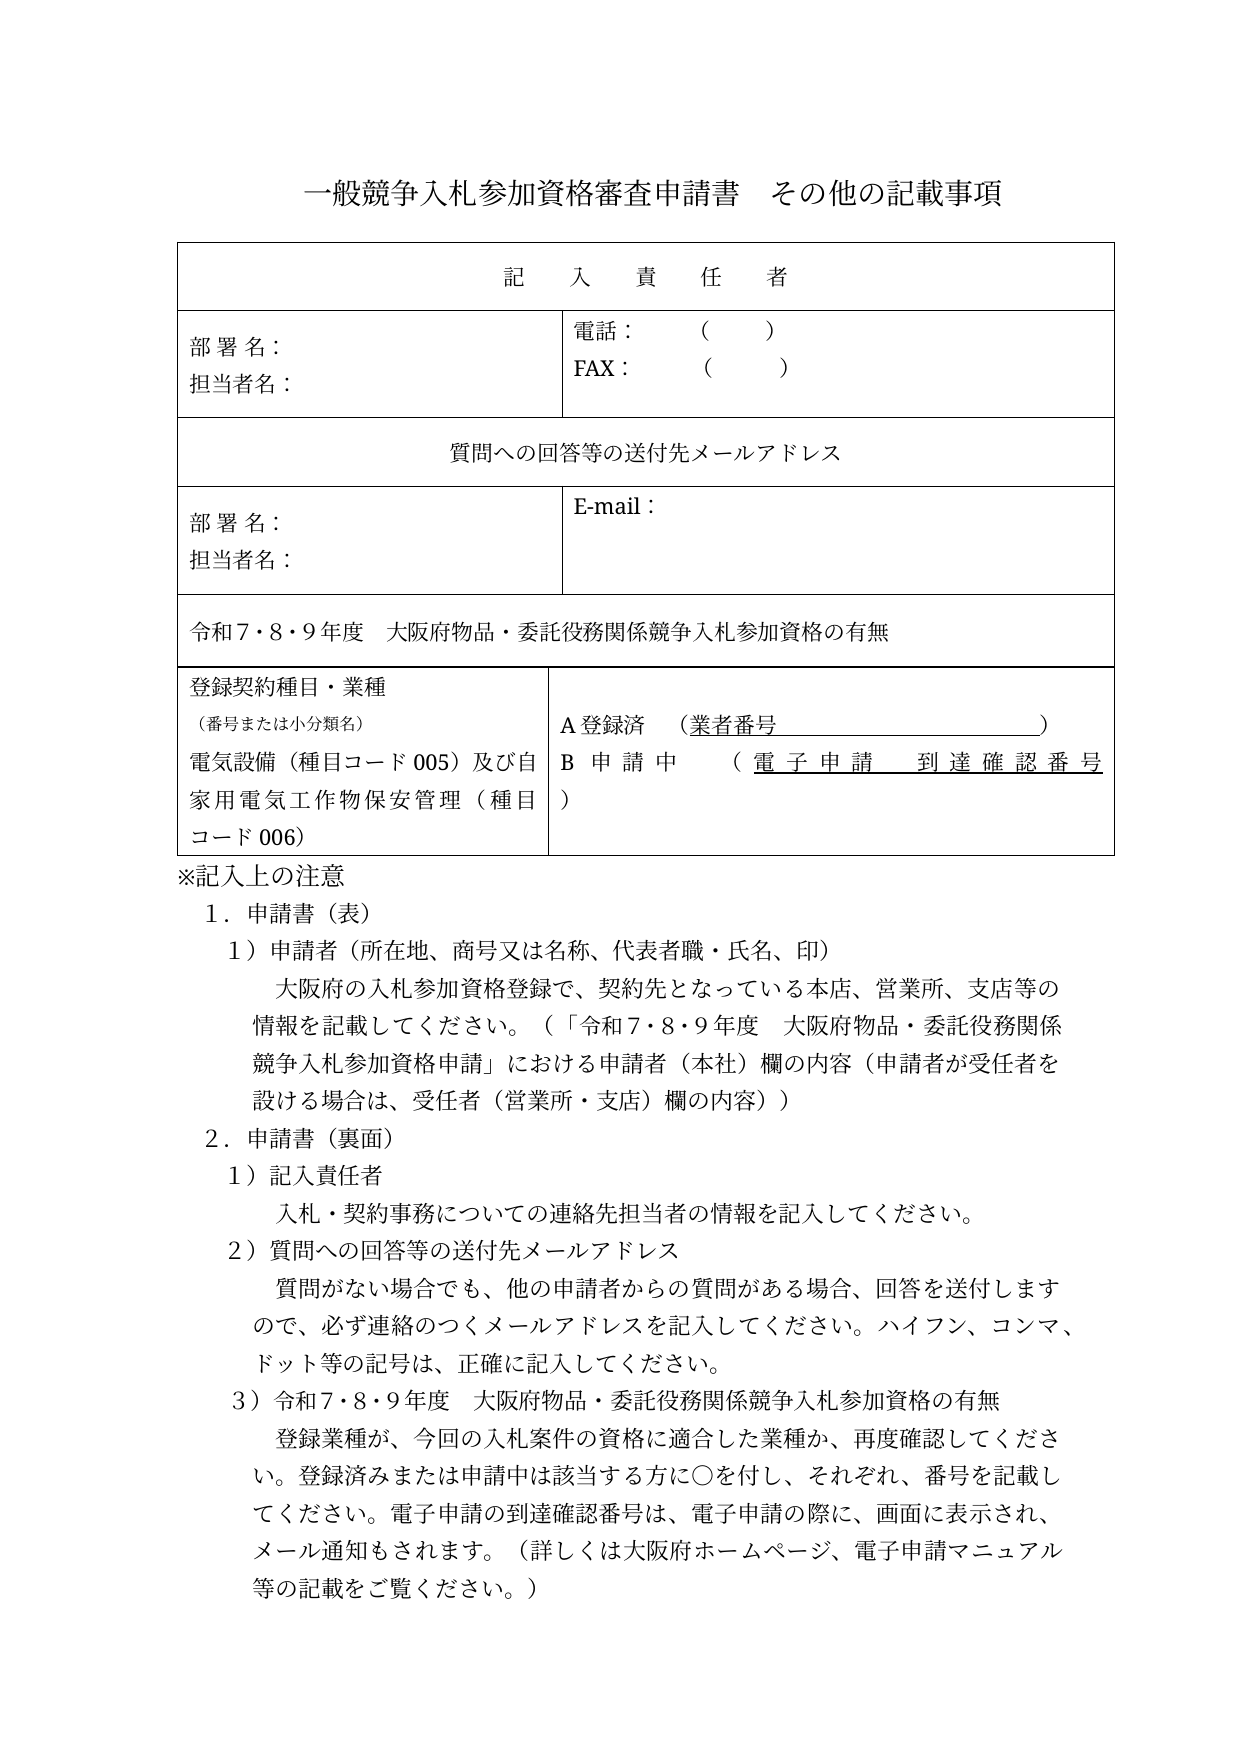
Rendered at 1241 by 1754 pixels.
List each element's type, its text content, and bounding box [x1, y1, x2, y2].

table_header 記 入 責 任 者 [178, 243, 1114, 310]
table_cell 部 署 名： 担当者名： [178, 311, 562, 417]
table_cell A登録済 （業者番号 ） B申請中 （電子申請 到達確認番号 ） [549, 668, 1114, 855]
text 登録業種が、今回の入札案件の資格に適合した業種か、再度確認してください。登録済みまたは申請中は該当する方に○を付し、それぞれ、番号を記載してください。電子申請の到達確認番号は、電子申請の際に、画面に表示され、メール通知もされます。（詳しくは大阪府ホームページ、電子申請マニュアル等の記載をご覧ください。） [252, 1418, 1063, 1606]
table_cell 電話： （ ） FAX： （ ） [563, 311, 1114, 417]
text １．申請書（表） [177, 893, 1063, 931]
table_cell 部 署 名： 担当者名： [178, 487, 562, 594]
table_cell 質問への回答等の送付先メールアドレス [178, 418, 1114, 486]
table_cell E-mail： [563, 487, 1114, 594]
text 大阪府の入札参加資格登録で、契約先となっている本店、営業所、支店等の情報を記載してください。（「令和７･８･９年度 大阪府物品・委託役務関係競争入札参加資格申請」における申請者（本社）欄の内容（申請者が受任者を設ける場合は、受任者（営業所・支店）欄の内容）） [252, 968, 1063, 1118]
table_cell 登録契約種目・業種 （番号または小分類名） 電気設備（種目コード005）及び自家用電気工作物保安管理（種目コード006） [178, 668, 548, 855]
text 入札・契約事務についての連絡先担当者の情報を記入してください。 [252, 1193, 1063, 1231]
text ３）令和７･８･９年度 大阪府物品・委託役務関係競争入札参加資格の有無 [227, 1381, 1063, 1418]
text １）記入責任者 [177, 1156, 1063, 1193]
text ２）質問への回答等の送付先メールアドレス [177, 1231, 1063, 1268]
table_cell 令和７･８･９年度 大阪府物品・委託役務関係競争入札参加資格の有無 [178, 595, 1114, 666]
text １）申請者（所在地、商号又は名称、代表者職・氏名、印） [177, 931, 1063, 968]
text 一般競争入札参加資格審査申請書 その他の記載事項 [243, 154, 1063, 229]
text ※記入上の注意 [177, 856, 1063, 893]
text 質問がない場合でも、他の申請者からの質問がある場合、回答を送付しますので、必ず連絡のつくメールアドレスを記入してください。ハイフン、コンマ、ドット等の記号は、正確に記入してください。 [252, 1268, 1063, 1381]
text ２．申請書（裏面） [177, 1118, 1063, 1156]
